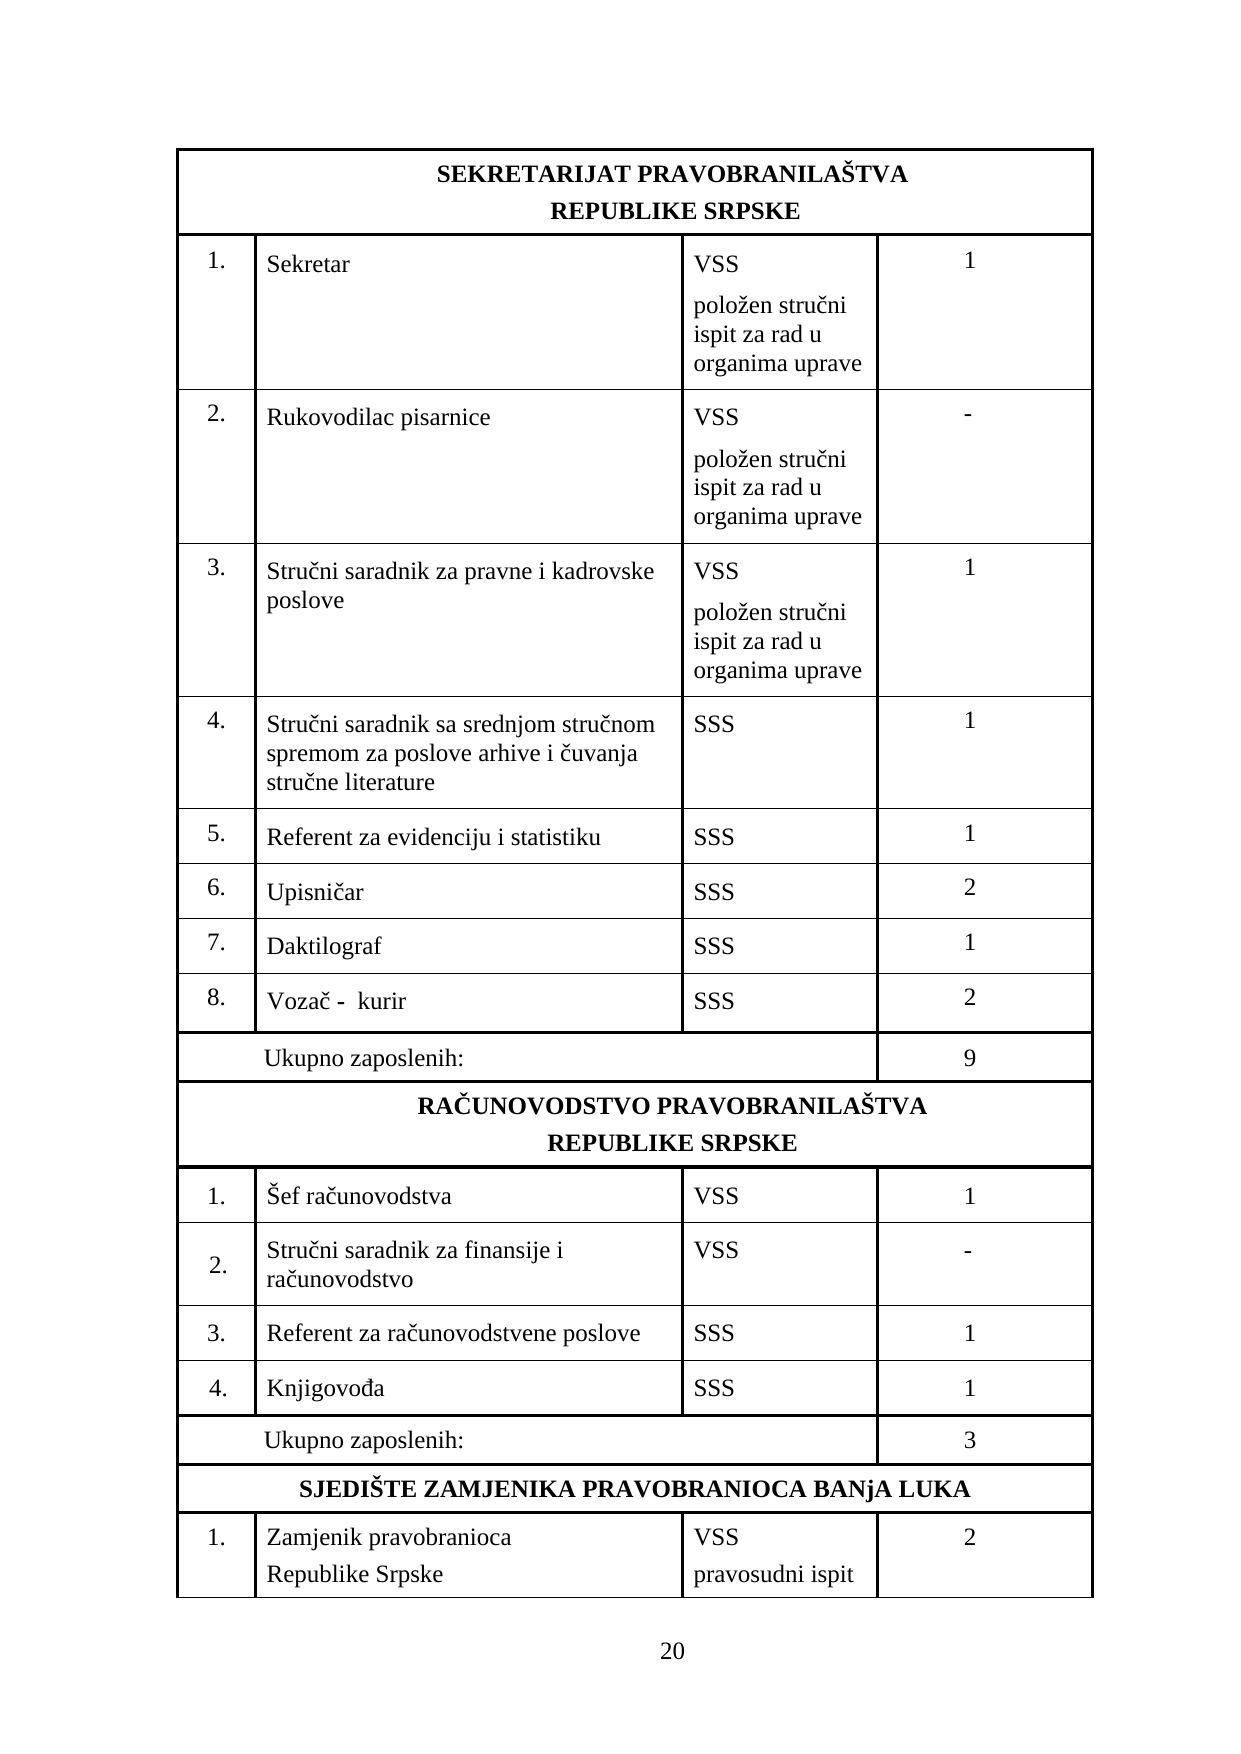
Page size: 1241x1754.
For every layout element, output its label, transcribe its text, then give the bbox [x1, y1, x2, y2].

table_cell 1. [179, 1514, 254, 1597]
table_cell 2. [179, 1223, 254, 1305]
table_cell 6. [179, 864, 254, 918]
table_cell 2 [879, 974, 1091, 1031]
table_cell 1 [879, 1306, 1091, 1359]
table_cell VSS [684, 1169, 876, 1222]
table_cell 1 [879, 1361, 1091, 1414]
table_cell Stručni saradnik sa srednjom stručnom spremom za poslove arhive i čuvanja stručne literature [257, 697, 681, 808]
table_cell Ukupno zaposlenih: [179, 1034, 876, 1080]
table_cell SSS [684, 974, 876, 1031]
table_cell 2. [179, 390, 254, 542]
table_cell Referent za evidenciju i statistiku [257, 809, 681, 863]
table_cell SSS [684, 1306, 876, 1359]
table_cell 2 [879, 1514, 1091, 1597]
table_cell 7. [179, 919, 254, 973]
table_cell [684, 236, 876, 389]
table_cell 5. [179, 809, 254, 863]
table_cell Rukovodilac pisarnice [257, 390, 681, 542]
table_cell SSS [684, 919, 876, 973]
table_cell SEKRETARIJAT PRAVOBRANILAŠTVA REPUBLIKE SRPSKE [179, 151, 1091, 233]
table_cell SSS [684, 1361, 876, 1414]
table_cell Daktilograf [257, 919, 681, 973]
table_cell 1 [879, 1169, 1091, 1222]
table_cell Vozač - kurir [257, 974, 681, 1031]
table_cell 3. [179, 544, 254, 696]
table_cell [684, 390, 876, 542]
table_cell Knjigovođa [257, 1361, 681, 1414]
table_cell - [879, 390, 1091, 542]
table_cell RAČUNOVODSTVO PRAVOBRANILAŠTVA REPUBLIKE SRPSKE [179, 1083, 1091, 1165]
table_cell SJEDIŠTE ZAMJENIKA PRAVOBRANIOCA BANjA LUKA [179, 1466, 1091, 1511]
table_cell SSS [684, 864, 876, 918]
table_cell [684, 1514, 876, 1597]
table_cell SSS [684, 809, 876, 863]
table_cell 1 [879, 809, 1091, 863]
table_cell VSS [684, 1223, 876, 1305]
table_cell Stručni saradnik za pravne i kadrovske poslove [257, 544, 681, 696]
table_cell - [879, 1223, 1091, 1305]
table_cell Zamjenik pravobranioca Republike Srpske [257, 1514, 681, 1597]
table_cell 4. [179, 697, 254, 808]
table_cell 1. [179, 1169, 254, 1222]
table_cell 1 [879, 697, 1091, 808]
table_cell 1 [879, 544, 1091, 696]
table_cell Referent za računovodstvene poslove [257, 1306, 681, 1359]
table_cell 1 [879, 919, 1091, 973]
table_cell 2 [879, 864, 1091, 918]
table_cell Upisničar [257, 864, 681, 918]
table_cell 9 [879, 1034, 1091, 1080]
table_cell SSS [684, 697, 876, 808]
table_cell VSS položen stručni ispit za rad u organima uprave [684, 544, 876, 696]
table_cell Sekretar [257, 236, 681, 389]
table_cell Šef računovodstva [257, 1169, 681, 1222]
table_cell 3 [879, 1417, 1091, 1462]
table_cell 8. [179, 974, 254, 1031]
table_cell 1. [179, 236, 254, 389]
table_cell 4. [179, 1361, 254, 1414]
table_cell 1 [879, 236, 1091, 389]
table_cell Ukupno zaposlenih: [179, 1417, 876, 1462]
table_cell 3. [179, 1306, 254, 1359]
table_cell Stručni saradnik za finansije i računovodstvo [257, 1223, 681, 1305]
